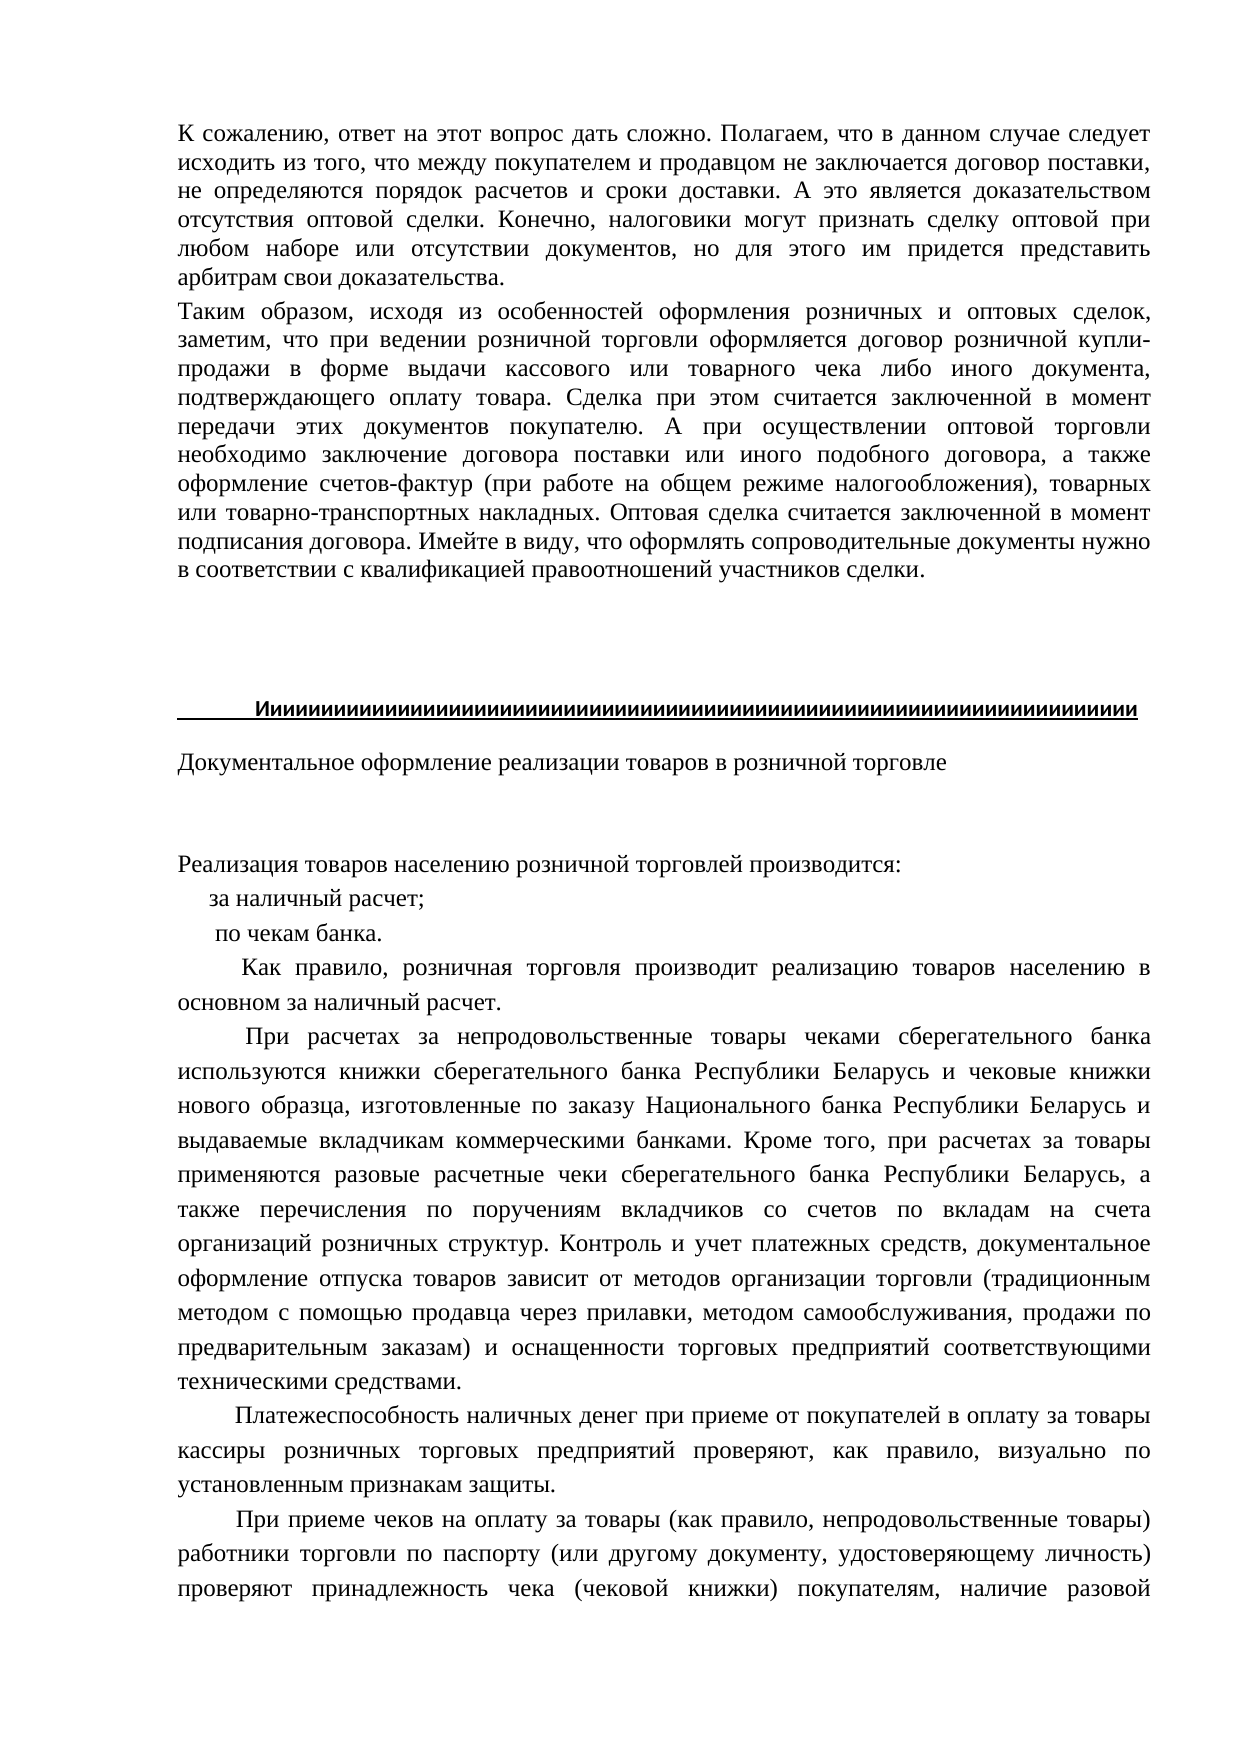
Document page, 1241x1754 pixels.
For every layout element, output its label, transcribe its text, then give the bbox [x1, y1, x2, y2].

text Как правило, розничная торговля производит реализацию товаров населению в основном за наличный расчет. [177, 952, 1152, 1016]
text за наличный расчет; [177, 883, 1152, 912]
text При расчетах за непродовольственные товары чеками сберегательного банка используются книжки сберегательного банка Республики Беларусь и чековые книжки нового образца, изготовленные по заказу Национального банка Республики Беларусь и выдаваемые вкладчикам коммерческими банками. Кроме того, при расчетах за товары применяются разовые расчетные чеки сберегательного банка Республики Беларусь, а также перечисления по поручениям вкладчиков со счетов по вкладам на счета организаций розничных структур. Контроль и учет платежных средств, документальное оформление отпуска товаров зависит от методов организации торговли (традиционным методом с помощью продавца через прилавки, методом самообслуживания, продажи по предварительным заказам) и оснащенности торговых предприятий соответствующими техническими средствами. [177, 1021, 1152, 1395]
text Иииииииииииииииииииииииииииииииииииииииииииииииииииииииииииииииииииии [177, 694, 1152, 722]
text Таким образом, исходя из особенностей оформления розничных и оптовых сделок, заметим, что при ведении розничной торговли оформляется договор розничной купли-продажи в форме выдачи кассового или товарного чека либо иного документа, подтверждающего оплату товара. Сделка при этом считается заключенной в момент передачи этих документов покупателю. А при осуществлении оптовой торговли необходимо заключение договора поставки или иного подобного договора, а также оформление счетов-фактур (при работе на общем режиме налогообложения), товарных или товарно-транспортных накладных. Оптовая сделка считается заключенной в момент подписания договора. Имейте в виду, что оформлять сопроводительные документы нужно в соответствии с квалификацией правоотношений участников сделки. [177, 296, 1152, 583]
text К сожалению, ответ на этот вопрос дать сложно. Полагаем, что в данном случае следует исходить из того, что между покупателем и продавцом не заключается договор поставки, не определяются порядок расчетов и сроки доставки. А это является доказательством отсутствия оптовой сделки. Конечно, налоговики могут признать сделку оптовой при любом наборе или отсутствии документов, но для этого им придется представить арбитрам свои доказательства. [177, 118, 1152, 291]
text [177, 1504, 1152, 1602]
text по чекам банка. [215, 918, 1152, 947]
text Платежеспособность наличных денег при приеме от покупателей в оплату за товары кассиры розничных торговых предприятий проверяют, как правило, визуально по установленным признакам защиты. [177, 1401, 1152, 1498]
text Реализация товаров населению розничной торговлей производится: [177, 849, 1152, 878]
text Документальное оформление реализации товаров в розничной торговле [177, 747, 1152, 776]
